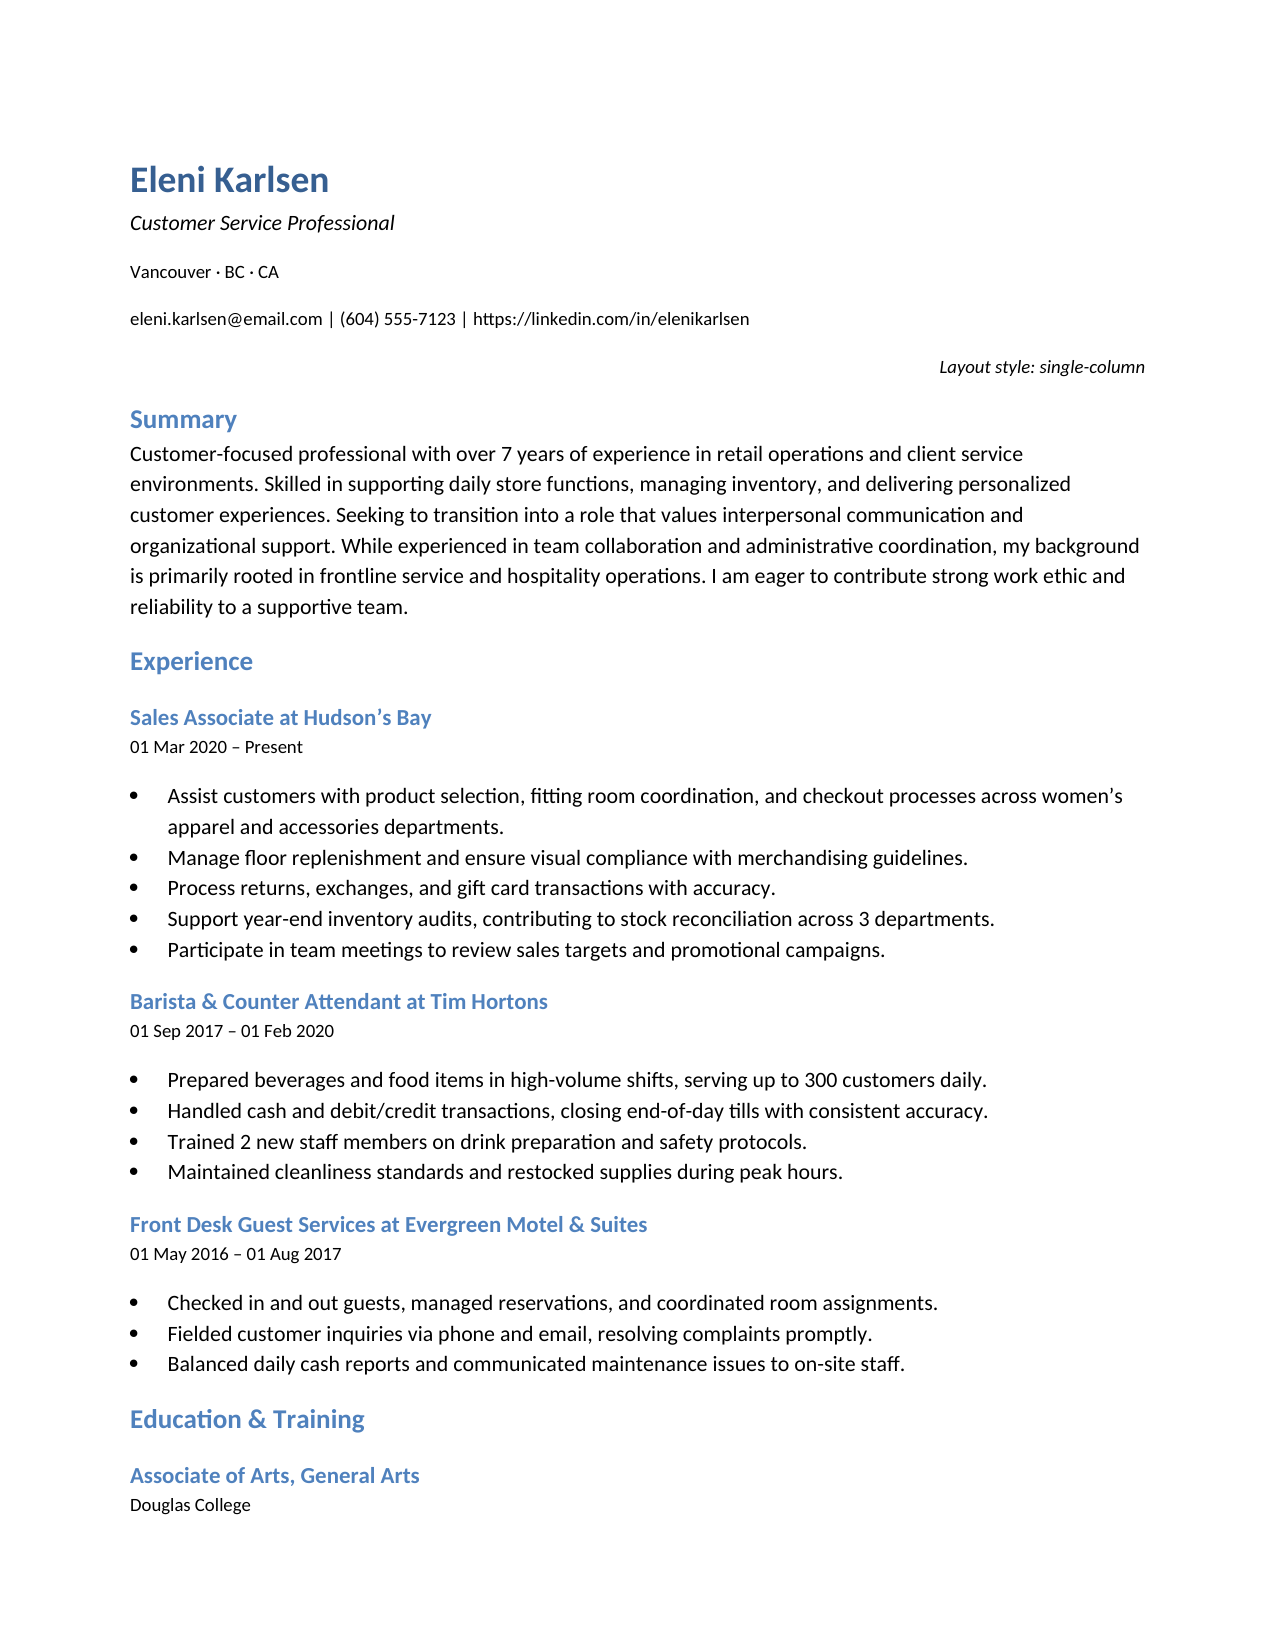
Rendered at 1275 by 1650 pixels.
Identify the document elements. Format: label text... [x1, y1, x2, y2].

text 01 May 2016 – 01 Aug 2017 [130, 1242, 1145, 1265]
list Manage floor replenishment and ensure visual compliance with merchandising guidelines. [130, 844, 1145, 871]
list Checked in and out guests, managed reservations, and coordinated room assignments. [130, 1289, 1145, 1316]
text Douglas College [130, 1493, 1145, 1516]
subtitle Barista & Counter Attendant at Tim Hortons [130, 987, 1145, 1015]
subtitle Eleni Karlsen [130, 156, 1145, 202]
list Trained 2 new staff members on drink preparation and safety protocols. [130, 1128, 1145, 1154]
list Fielded customer inquiries via phone and email, resolving complaints promptly. [130, 1320, 1145, 1347]
text Customer-focused professional with over 7 years of experience in retail operations and client service environments. Skilled in supporting daily store functions, managing inventory, and delivering personalized customer experiences. Seeking to transition into a role that values interpersonal communication and organizational support. While experienced in team collaboration and administrative coordination, my background is primarily rooted in frontline service and hospitality operations. I am eager to contribute strong work ethic and reliability to a supportive team. [130, 440, 1145, 620]
subtitle Experience [130, 644, 1145, 677]
list Support year-end inventory audits, contributing to stock reconciliation across 3 departments. [130, 905, 1145, 932]
list Maintained cleanliness standards and restocked supplies during peak hours. [130, 1158, 1145, 1185]
text 01 Sep 2017 – 01 Feb 2020 [130, 1019, 1145, 1042]
subtitle Front Desk Guest Services at Evergreen Motel & Suites [130, 1210, 1145, 1238]
list Process returns, exchanges, and gift card transactions with accuracy. [130, 874, 1145, 901]
list Balanced daily cash reports and communicated maintenance issues to on-site staff. [130, 1351, 1145, 1377]
list Prepared beverages and food items in high-volume shifts, serving up to 300 customers daily. [130, 1067, 1145, 1093]
subtitle Sales Associate at Hudson’s Bay [130, 703, 1145, 731]
text Vancouver · BC · CA [130, 260, 1145, 283]
list Participate in team meetings to review sales targets and promotional campaigns. [130, 936, 1145, 962]
text eleni.karlsen@email.com | (604) 555-7123 | https://linkedin.com/in/elenikarlsen [130, 308, 1145, 331]
text Customer Service Professional [130, 209, 1145, 236]
list Assist customers with product selection, fitting room coordination, and checkout processes across women’s apparel and accessories departments. [130, 783, 1145, 840]
subtitle Education & Training [130, 1402, 1145, 1435]
text 01 Mar 2020 – Present [130, 735, 1145, 758]
list Handled cash and debit/credit transactions, closing end-of-day tills with consistent accuracy. [130, 1097, 1145, 1124]
subtitle Summary [130, 402, 1145, 435]
text Layout style: single-column [130, 355, 1145, 378]
subtitle Associate of Arts, General Arts [130, 1461, 1145, 1489]
